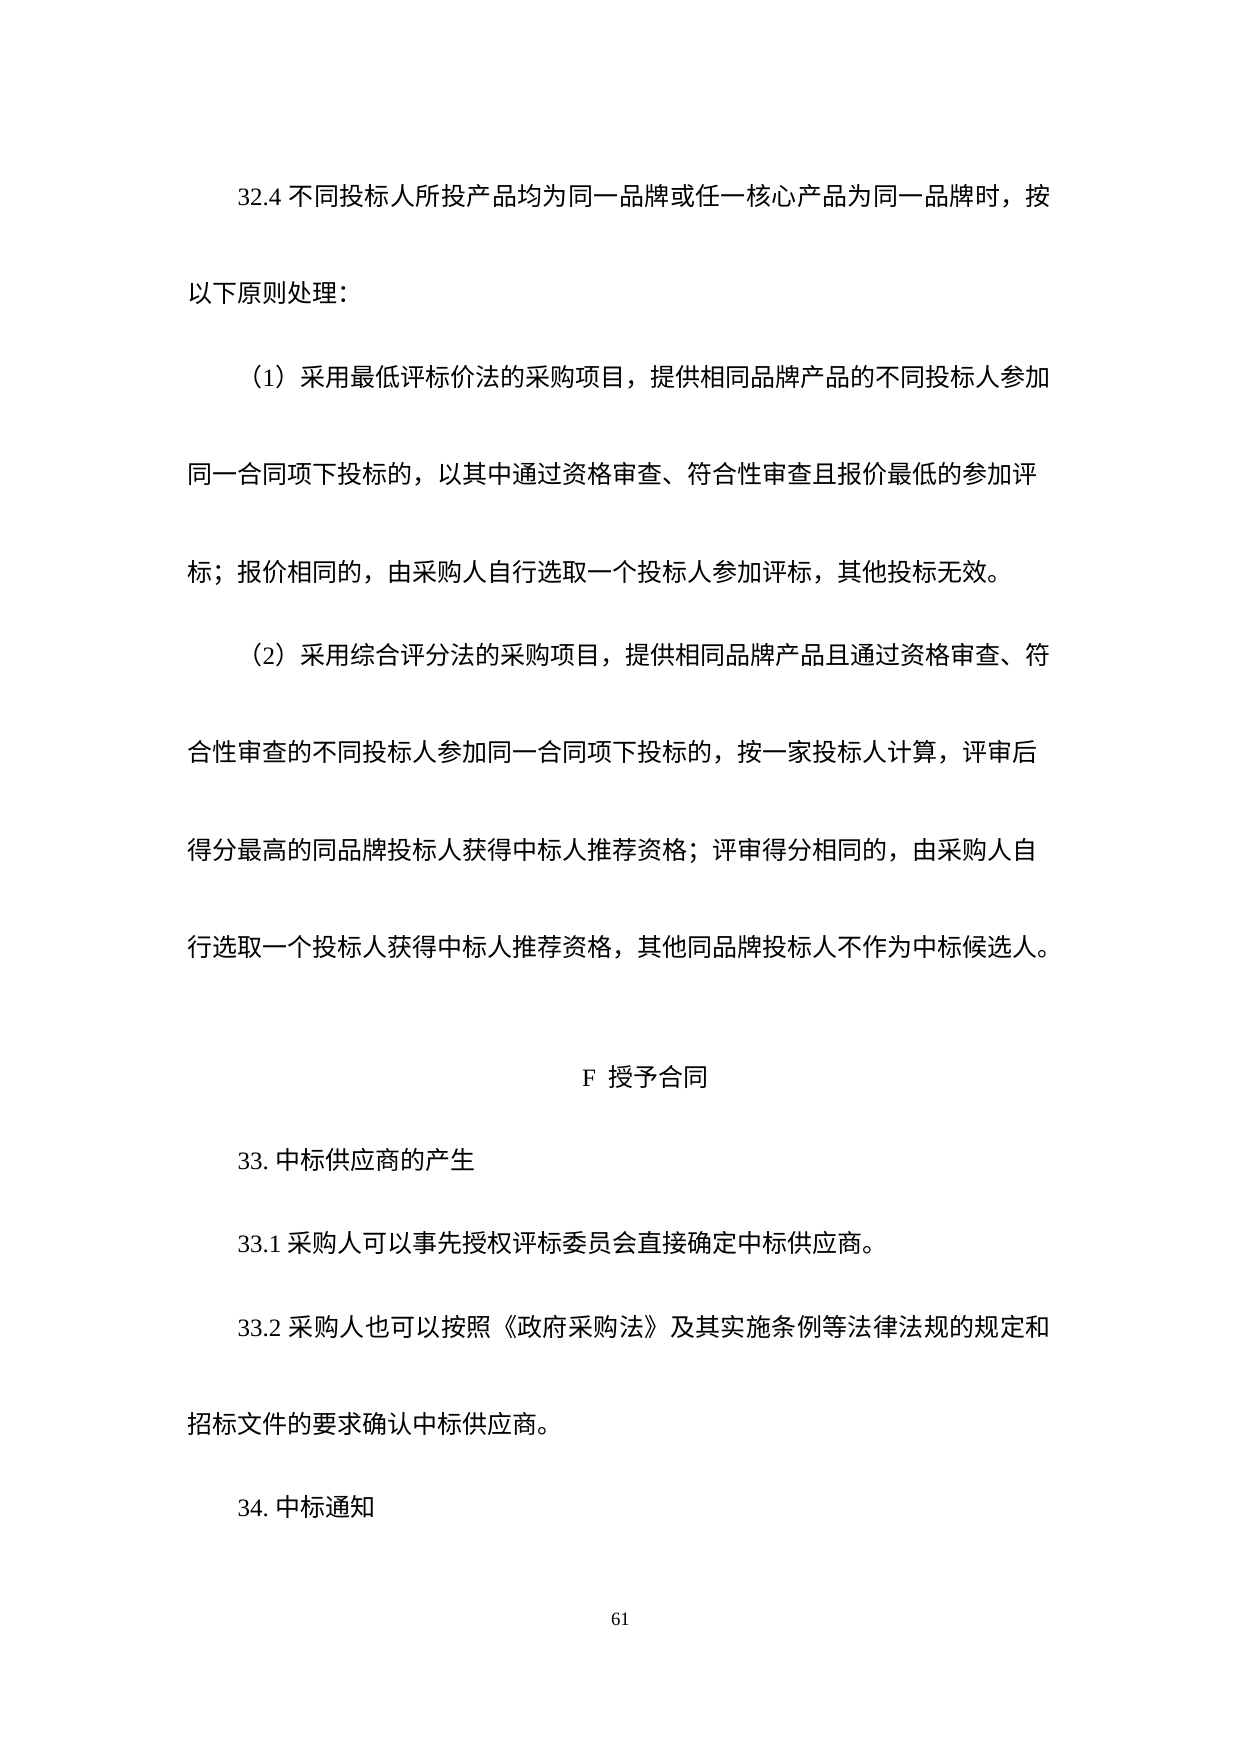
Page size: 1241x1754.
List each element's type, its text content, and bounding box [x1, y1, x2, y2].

text F 授予合同 [187, 1043, 1053, 1108]
text 34. 中标通知 [187, 1473, 1053, 1538]
text 32.4 不同投标人所投产品均为同一品牌或任一核心产品为同一品牌时，按以下原则处理： [187, 162, 1053, 324]
text （1）采用最低评标价法的采购项目，提供相同品牌产品的不同投标人参加同一合同项下投标的，以其中通过资格审查、符合性审查且报价最低的参加评标；报价相同的，由采购人自行选取一个投标人参加评标，其他投标无效。 [187, 343, 1053, 603]
text 33.2 采购人也可以按照《政府采购法》及其实施条例等法律法规的规定和招标文件的要求确认中标供应商。 [187, 1293, 1053, 1455]
text （2）采用综合评分法的采购项目，提供相同品牌产品且通过资格审查、符合性审查的不同投标人参加同一合同项下投标的，按一家投标人计算，评审后得分最高的同品牌投标人获得中标人推荐资格；评审得分相同的，由采购人自行选取一个投标人获得中标人推荐资格，其他同品牌投标人不作为中标候选人。 [187, 621, 1053, 978]
text 33. 中标供应商的产生 [187, 1126, 1053, 1191]
text 33.1 采购人可以事先授权评标委员会直接确定中标供应商。 [187, 1209, 1053, 1274]
